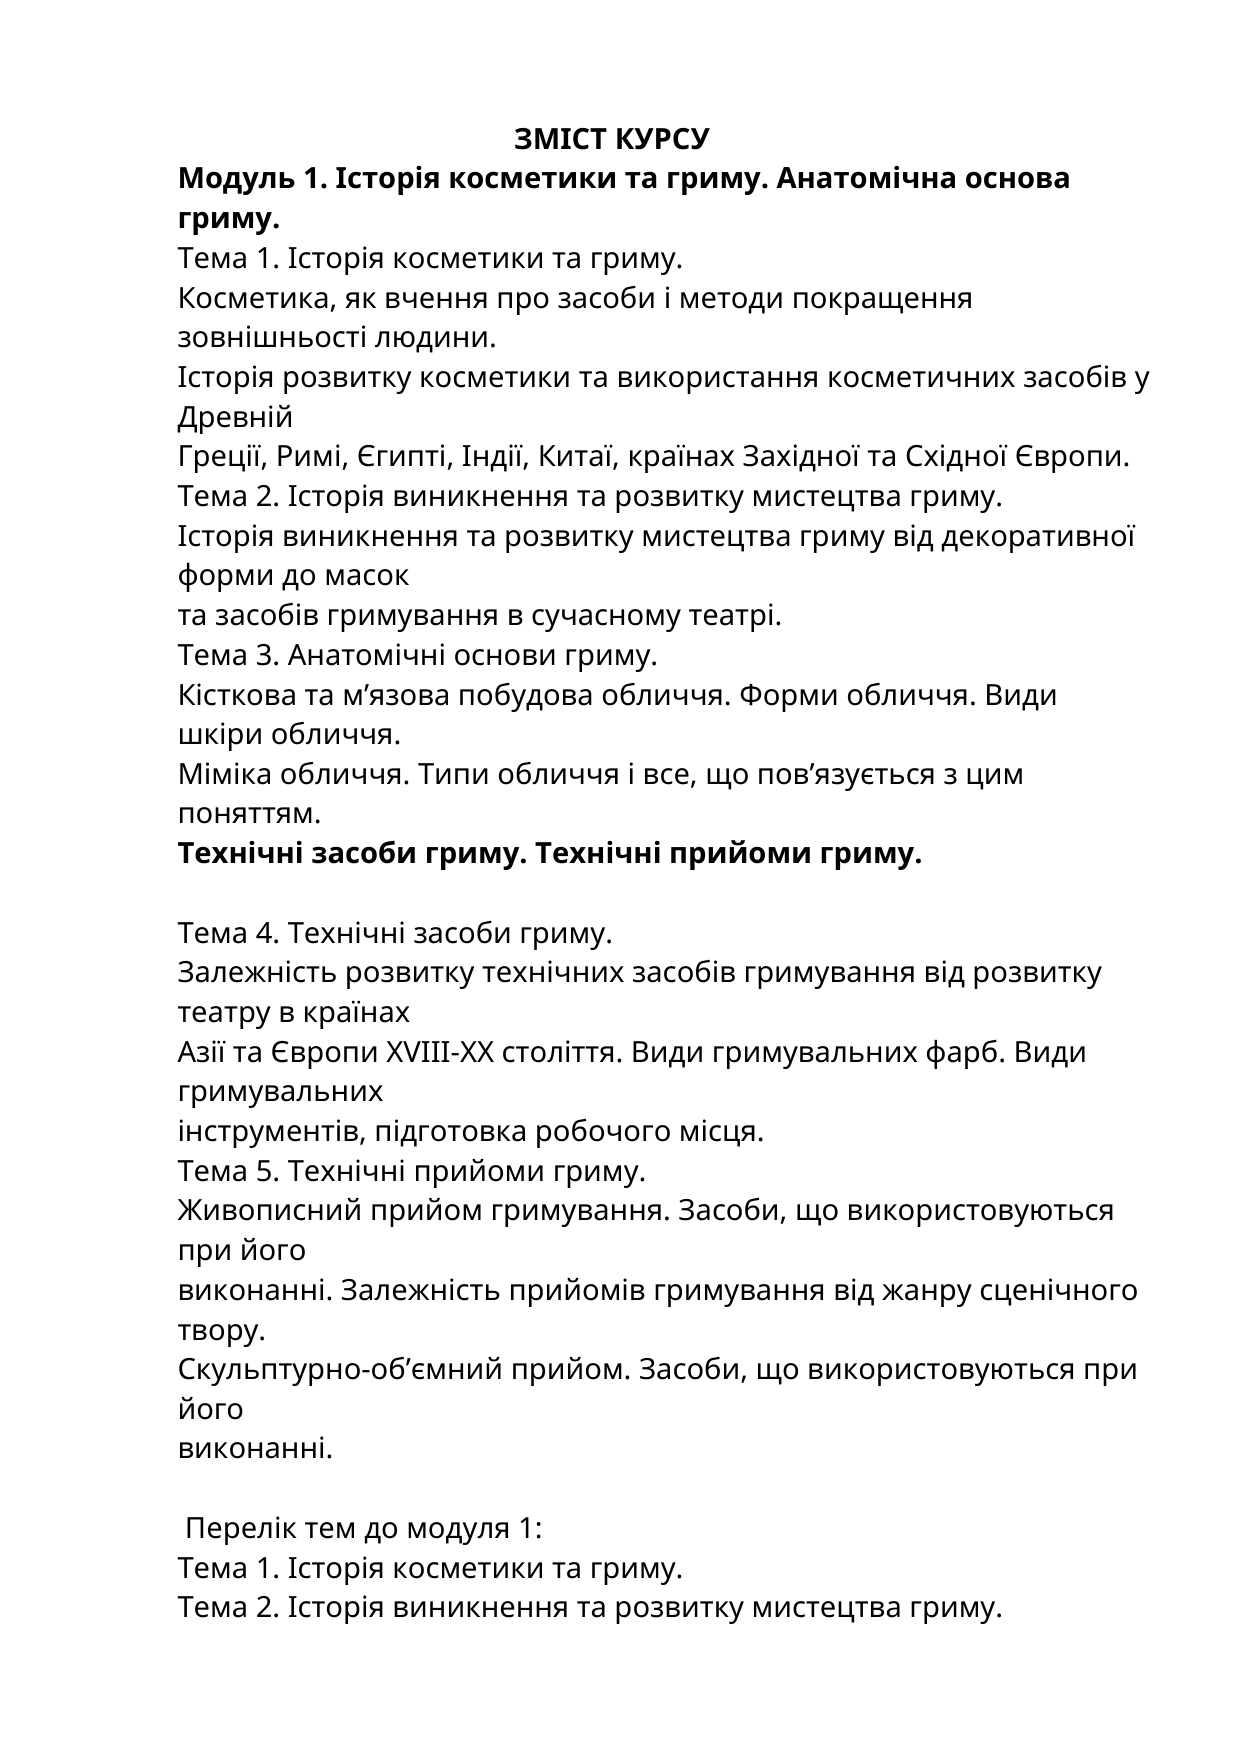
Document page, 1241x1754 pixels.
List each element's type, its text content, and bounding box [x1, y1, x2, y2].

text Азії та Європи ХVІІІ-ХХ століття. Види гримувальних фарб. Види гримувальних [177, 1031, 1152, 1110]
text Історія виникнення та розвитку мистецтва гриму від декоративної форми до масок [177, 515, 1152, 594]
text Живописний прийом гримування. Засоби, що використовуються при його [177, 1190, 1152, 1269]
text Тема 4. Технічні засоби гриму. [177, 912, 1152, 952]
text ЗМІСТ КУРСУ [177, 118, 1152, 158]
text Косметика, як вчення про засоби і методи покращення зовнішньості людини. [177, 277, 1152, 356]
text виконанні. [177, 1428, 1152, 1467]
text Перелік тем до модуля 1: [177, 1507, 1152, 1547]
text Міміка обличчя. Типи обличчя і все, що пов’язується з цим поняттям. [177, 753, 1152, 832]
text Кісткова та м’язова побудова обличчя. Форми обличчя. Види шкіри обличчя. [177, 674, 1152, 753]
text Технічні засоби гриму. Технічні прийоми гриму. [177, 832, 1152, 872]
text Тема 2. Історія виникнення та розвитку мистецтва гриму. [177, 1587, 1152, 1626]
text Залежність розвитку технічних засобів гримування від розвитку театру в країнах [177, 952, 1152, 1031]
text та засобів гримування в сучасному театрі. [177, 594, 1152, 634]
text Тема 2. Історія виникнення та розвитку мистецтва гриму. [177, 475, 1152, 515]
text Тема 3. Анатомічні основи гриму. [177, 634, 1152, 674]
text Тема 1. Історія косметики та гриму. [177, 1547, 1152, 1587]
text Тема 5. Технічні прийоми гриму. [177, 1150, 1152, 1190]
text Модуль 1. Історія косметики та гриму. Анатомічна основа гриму. [177, 158, 1152, 237]
text інструментів, підготовка робочого місця. [177, 1110, 1152, 1150]
text Греції, Римі, Єгипті, Індії, Китаї, країнах Західної та Східної Європи. [177, 436, 1152, 475]
text Скульптурно-об’ємний прийом. Засоби, що використовуються при його [177, 1348, 1152, 1428]
text виконанні. Залежність прийомів гримування від жанру сценічного твору. [177, 1269, 1152, 1348]
text Історія розвитку косметики та використання косметичних засобів у Древній [177, 356, 1152, 436]
text Тема 1. Історія косметики та гриму. [177, 237, 1152, 277]
